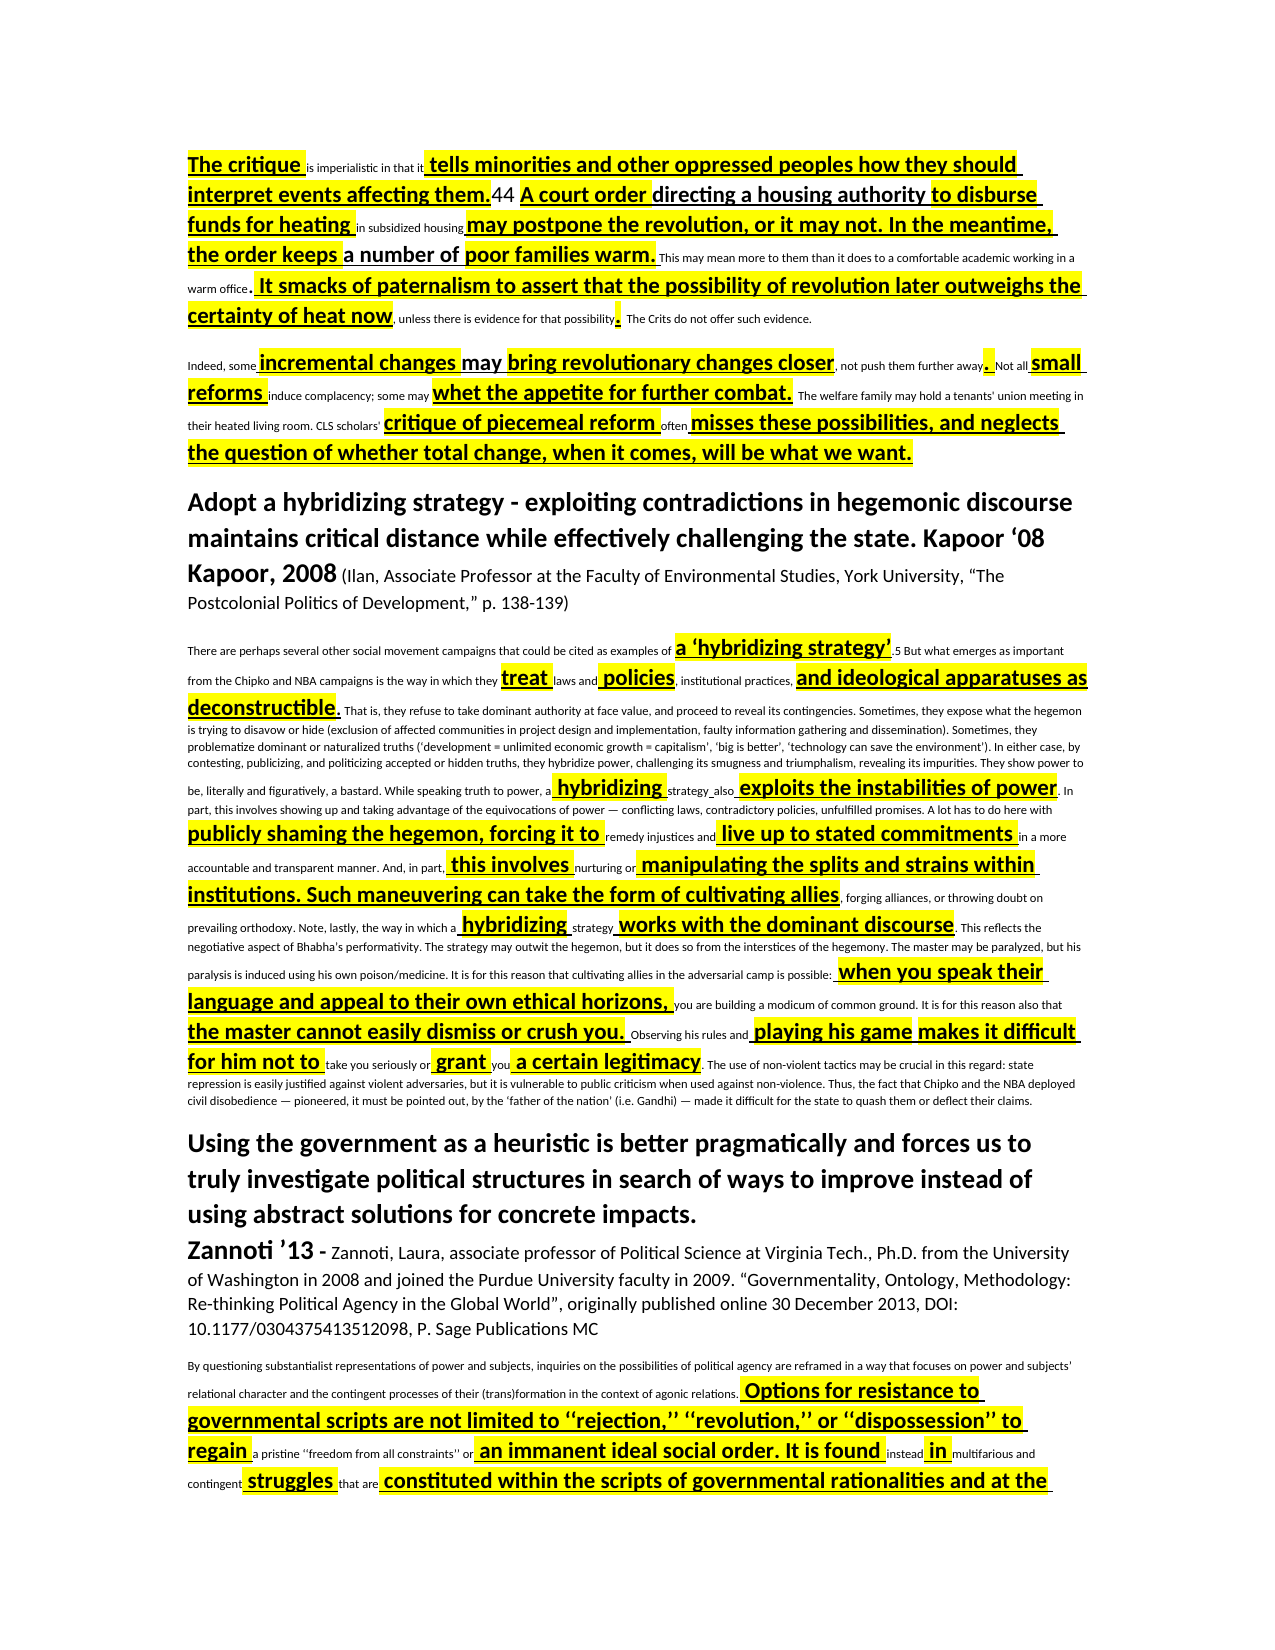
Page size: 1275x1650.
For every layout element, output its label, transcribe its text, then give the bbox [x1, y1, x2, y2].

text Zannoti ’13 - Zannoti, Laura, associate professor of Political Science at Virginia Tech., Ph.D. from the University of Washington in 2008 and joined the Purdue University faculty in 2009. “Governmentality, Ontology, Methodology: Re-thinking Political Agency in the Global World”, originally published online 30 December 2013, DOI: 10.1177/0304375413512098, P. Sage Publications MC [187, 1233, 1087, 1340]
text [187, 1358, 1087, 1495]
subtitle Adopt a hybridizing strategy - exploiting contradictions in hegemonic discourse maintains critical distance while effectively challenging the state. Kapoor ‘08 [187, 485, 1087, 554]
text Indeed, some incremental changes may bring revolutionary changes closer, not push them further away. Not all small reforms induce complacency; some may whet the appetite for further combat. The welfare family may hold a tenants' union meeting in their heated living room. CLS scholars' critique of piecemeal reform often misses these possibilities, and neglects the question of whether total change, when it comes, will be what we want. [187, 348, 1087, 467]
text There are perhaps several other social movement campaigns that could be cited as examples of a ‘hybridizing strategy’.5 But what emerges as important from the Chipko and NBA campaigns is the way in which they treat laws and policies, institutional practices, and ideological apparatuses as deconstructible. That is, they refuse to take dominant authority at face value, and proceed to reveal its contingencies. Sometimes, they expose what the hegemon is trying to disavow or hide (exclusion of affected communities in project design and implementation, faulty information gathering and dissemination). Sometimes, they problematize dominant or naturalized truths (‘development = unlimited economic growth = capitalism’, ‘big is better’, ‘technology can save the environment’). In either case, by contesting, publicizing, and politicizing accepted or hidden truths, they hybridize power, challenging its smugness and triumphalism, revealing its impurities. They show power to be, literally and figuratively, a bastard. While speaking truth to power, a hybridizing strategy also exploits the instabilities of power. In part, this involves showing up and taking advantage of the equivocations of power — conflicting laws, contradictory policies, unfulfilled promises. A lot has to do here with publicly shaming the hegemon, forcing it to remedy injustices and live up to stated commitments in a more accountable and transparent manner. And, in part, this involves nurturing or manipulating the splits and strains within institutions. Such maneuvering can take the form of cultivating allies, forging alliances, or throwing doubt on prevailing orthodoxy. Note, lastly, the way in which a hybridizing strategy works with the dominant discourse. This reflects the negotiative aspect of Bhabha’s performativity. The strategy may outwit the hegemon, but it does so from the interstices of the hegemony. The master may be paralyzed, but his paralysis is induced using his own poison/medicine. It is for this reason that cultivating allies in the adversarial camp is possible: when you speak their language and appeal to their own ethical horizons, you are building a modicum of common ground. It is for this reason also that the master cannot easily dismiss or crush you. Observing his rules and playing his game makes it difficult for him not to take you seriously or grant you a certain legitimacy. The use of non-violent tactics may be crucial in this regard: state repression is easily justified against violent adversaries, but it is vulnerable to public criticism when used against non-violence. Thus, the fact that Chipko and the NBA deployed civil disobedience — pioneered, it must be pointed out, by the ‘father of the nation’ (i.e. Gandhi) — made it difficult for the state to quash them or deflect their claims. [187, 633, 1087, 1108]
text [187, 150, 1087, 329]
subtitle Using the government as a heuristic is better pragmatically and forces us to truly investigate political structures in search of ways to improve instead of using abstract solutions for concrete impacts. [187, 1126, 1087, 1230]
text Kapoor, 2008 (Ilan, Associate Professor at the Faculty of Environmental Studies, York University, “The Postcolonial Politics of Development,” p. 138-139) [187, 557, 1087, 614]
